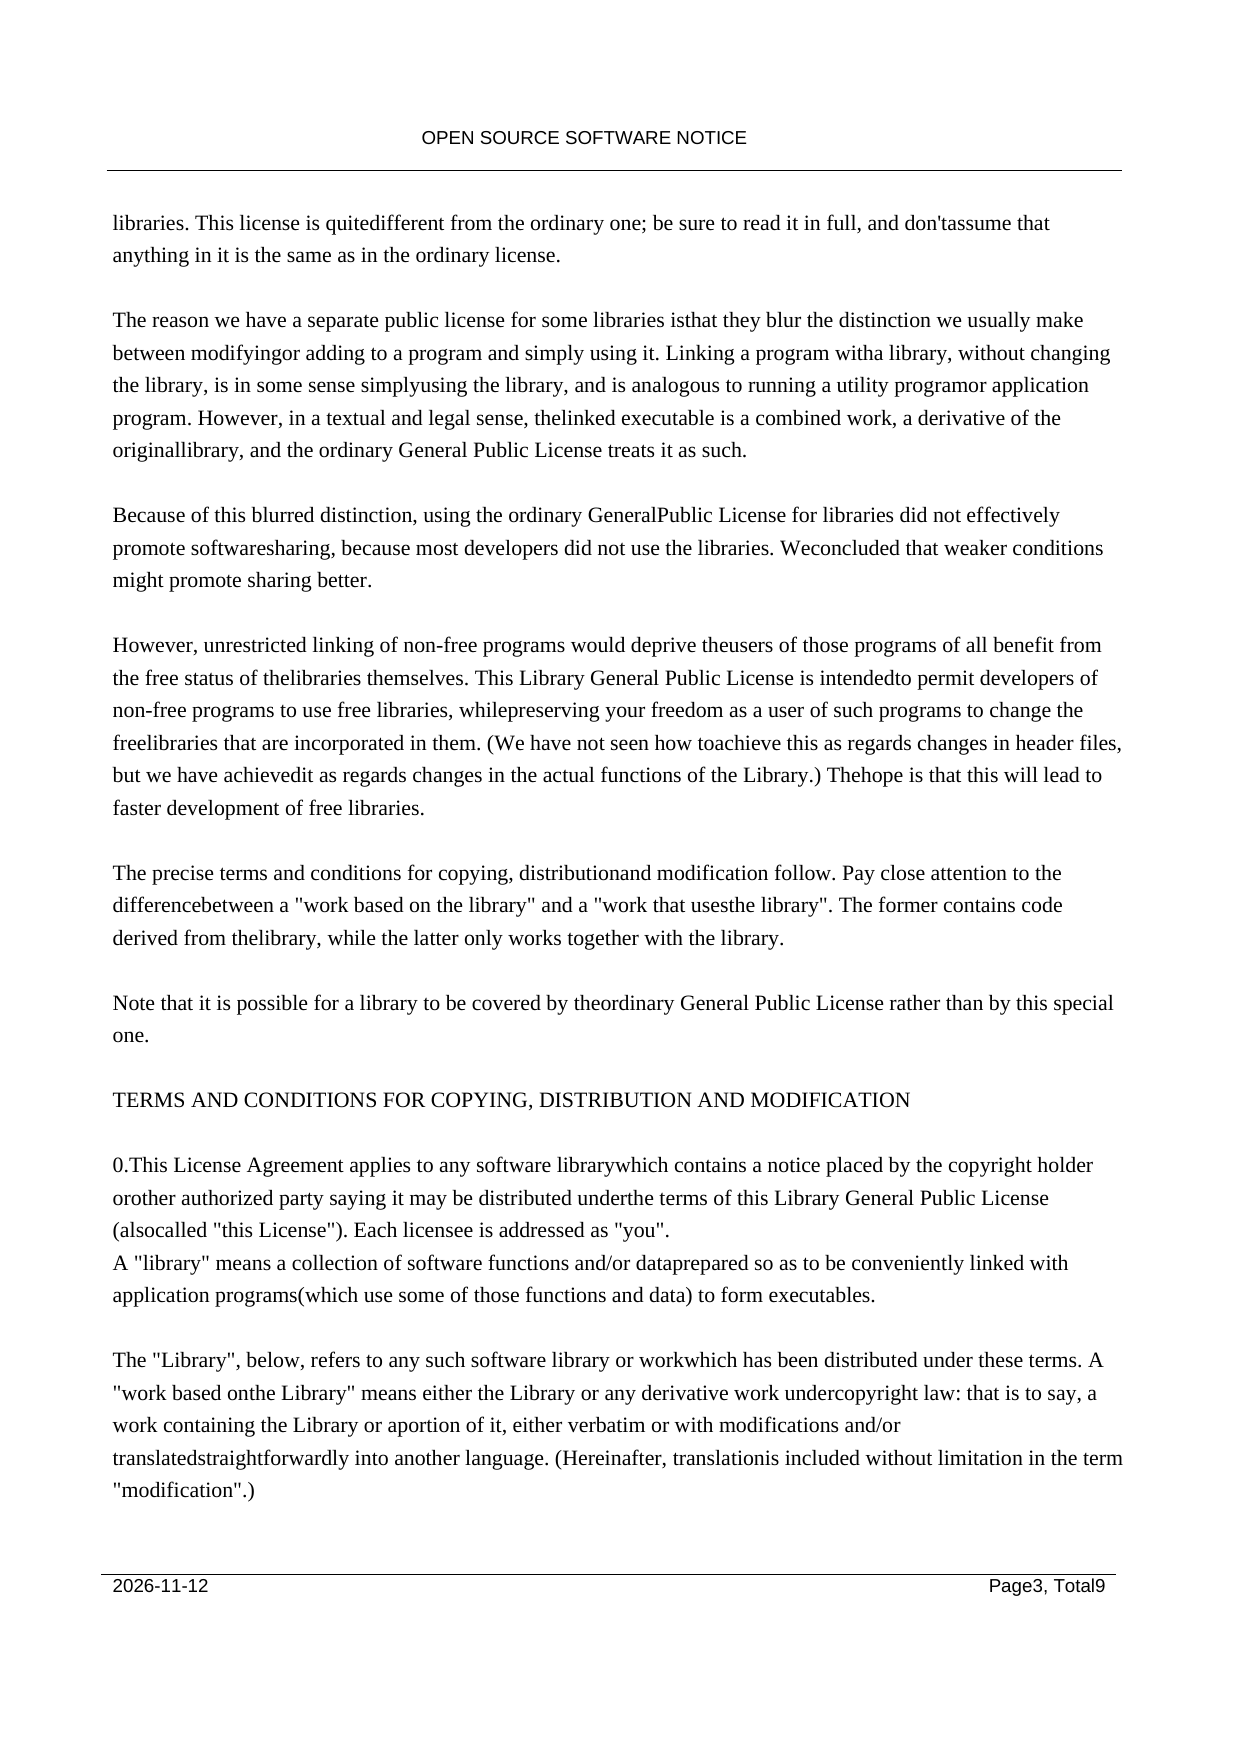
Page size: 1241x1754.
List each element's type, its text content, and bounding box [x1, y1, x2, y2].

text The precise terms and conditions for copying, distributionand modification follow. Pay close attention to the differencebetween a "work based on the library" and a "work that usesthe library". The former contains code derived from thelibrary, while the latter only works together with the library. [112, 856, 1128, 954]
text Because of this blurred distinction, using the ordinary GeneralPublic License for libraries did not effectively promote softwaresharing, because most developers did not use the libraries. Weconcluded that weaker conditions might promote sharing better. [112, 499, 1128, 596]
text TERMS AND CONDITIONS FOR COPYING, DISTRIBUTION AND MODIFICATION [112, 1084, 1128, 1116]
text The "Library", below, refers to any such software library or workwhich has been distributed under these terms. A "work based onthe Library" means either the Library or any derivative work undercopyright law: that is to say, a work containing the Library or aportion of it, either verbatim or with modifications and/or translatedstraightforwardly into another language. (Hereinafter, translationis included without limitation in the term "modification".) [112, 1344, 1128, 1506]
text 0.This License Agreement applies to any software librarywhich contains a notice placed by the copyright holder orother authorized party saying it may be distributed underthe terms of this Library General Public License (alsocalled "this License"). Each licensee is addressed as "you". [112, 1149, 1128, 1246]
text Note that it is possible for a library to be covered by theordinary General Public License rather than by this special one. [112, 986, 1128, 1051]
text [112, 206, 1128, 271]
text However, unrestricted linking of non-free programs would deprive theusers of those programs of all benefit from the free status of thelibraries themselves. This Library General Public License is intendedto permit developers of non-free programs to use free libraries, whilepreserving your freedom as a user of such programs to change the freelibraries that are incorporated in them. (We have not seen how toachieve this as regards changes in header files, but we have achievedit as regards changes in the actual functions of the Library.) Thehope is that this will lead to faster development of free libraries. [112, 629, 1128, 824]
text The reason we have a separate public license for some libraries isthat they blur the distinction we usually make between modifyingor adding to a program and simply using it. Linking a program witha library, without changing the library, is in some sense simplyusing the library, and is analogous to running a utility programor application program. However, in a textual and legal sense, thelinked executable is a combined work, a derivative of the originallibrary, and the ordinary General Public License treats it as such. [112, 304, 1128, 466]
text A "library" means a collection of software functions and/or dataprepared so as to be conveniently linked with application programs(which use some of those functions and data) to form executables. [112, 1246, 1128, 1311]
